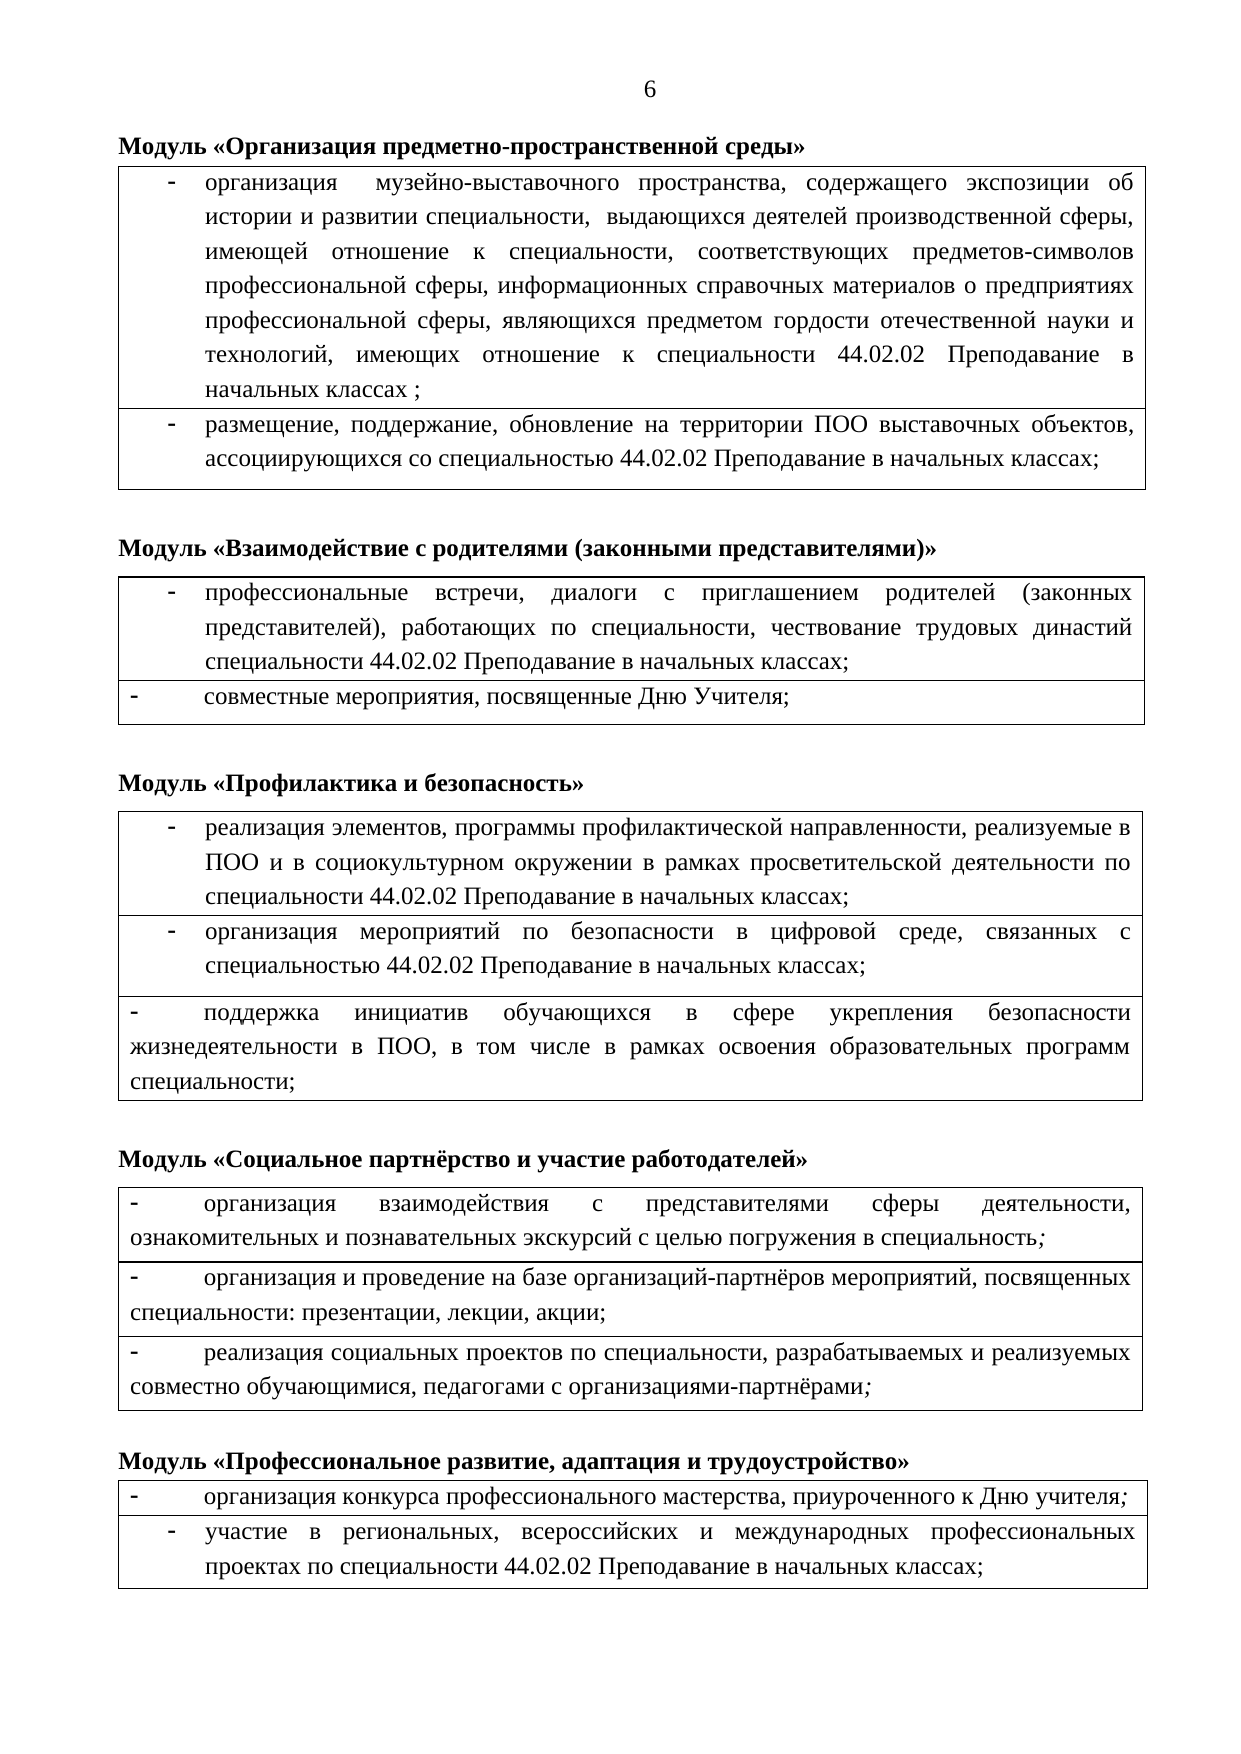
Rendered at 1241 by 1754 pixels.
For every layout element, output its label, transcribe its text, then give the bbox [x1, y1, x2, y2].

table_header профессиональные встречи, диалоги с приглашением родителей (законных представителей), работающих по специальности, чествование трудовых династий специальности 44.02.02 Преподавание в начальных классах; [119, 578, 1144, 680]
table_cell поддержка инициатив обучающихся в сфере укрепления безопасности жизнедеятельности в ПОО, в том числе в рамках освоения образовательных программ специальности; [119, 997, 1142, 1100]
table_cell организация и проведение на базе организаций-партнёров мероприятий, посвященных специальности: презентации, лекции, акции; [119, 1263, 1142, 1336]
table_cell организация мероприятий по безопасности в цифровой среде, связанных с специальностью 44.02.02 Преподавание в начальных классах; [119, 916, 1142, 996]
table_cell реализация социальных проектов по специальности, разрабатываемых и реализуемых совместно обучающимися, педагогами с организациями-партнёрами; [119, 1337, 1142, 1410]
table_header организация конкурса профессионального мастерства, приуроченного к Дню учителя; [119, 1481, 1147, 1515]
text Модуль «Взаимодействие с родителями (законными представителями)» [118, 533, 1181, 562]
table_cell размещение, поддержание, обновление на территории ПОО выставочных объектов, ассоциирующихся со специальностью 44.02.02 Преподавание в начальных классах; [119, 409, 1145, 489]
table_header организация взаимодействия с представителями сферы деятельности, ознакомительных и познавательных экскурсий с целью погружения в специальность; [119, 1188, 1142, 1261]
text Модуль «Социальное партнёрство и участие работодателей» [118, 1144, 1181, 1173]
text Модуль «Организация предметно-пространственной среды» [118, 131, 1181, 160]
text Модуль «Профессиональное развитие, адаптация и трудоустройство» [118, 1446, 1181, 1475]
table_cell участие в региональных, всероссийских и международных профессиональных проектах по специальности 44.02.02 Преподавание в начальных классах; [119, 1516, 1147, 1588]
text Модуль «Профилактика и безопасность» [118, 768, 1181, 797]
table_header реализация элементов, программы профилактической направленности, реализуемые в ПОО и в социокультурном окружении в рамках просветительской деятельности по специальности 44.02.02 Преподавание в начальных классах; [119, 812, 1142, 915]
table_cell совместные мероприятия, посвященные Дню Учителя; [119, 681, 1144, 724]
table_header организация музейно-выставочного пространства, содержащего экспозиции об истории и развитии специальности, выдающихся деятелей производственной сферы, имеющей отношение к специальности, соответствующих предметов-символов профессиональной сферы, информационных справочных материалов о предприятиях профессиональной сферы, являющихся предметом гордости отечественной науки и технологий, имеющих отношение к специальности 44.02.02 Преподавание в начальных классах ; [119, 167, 1145, 408]
